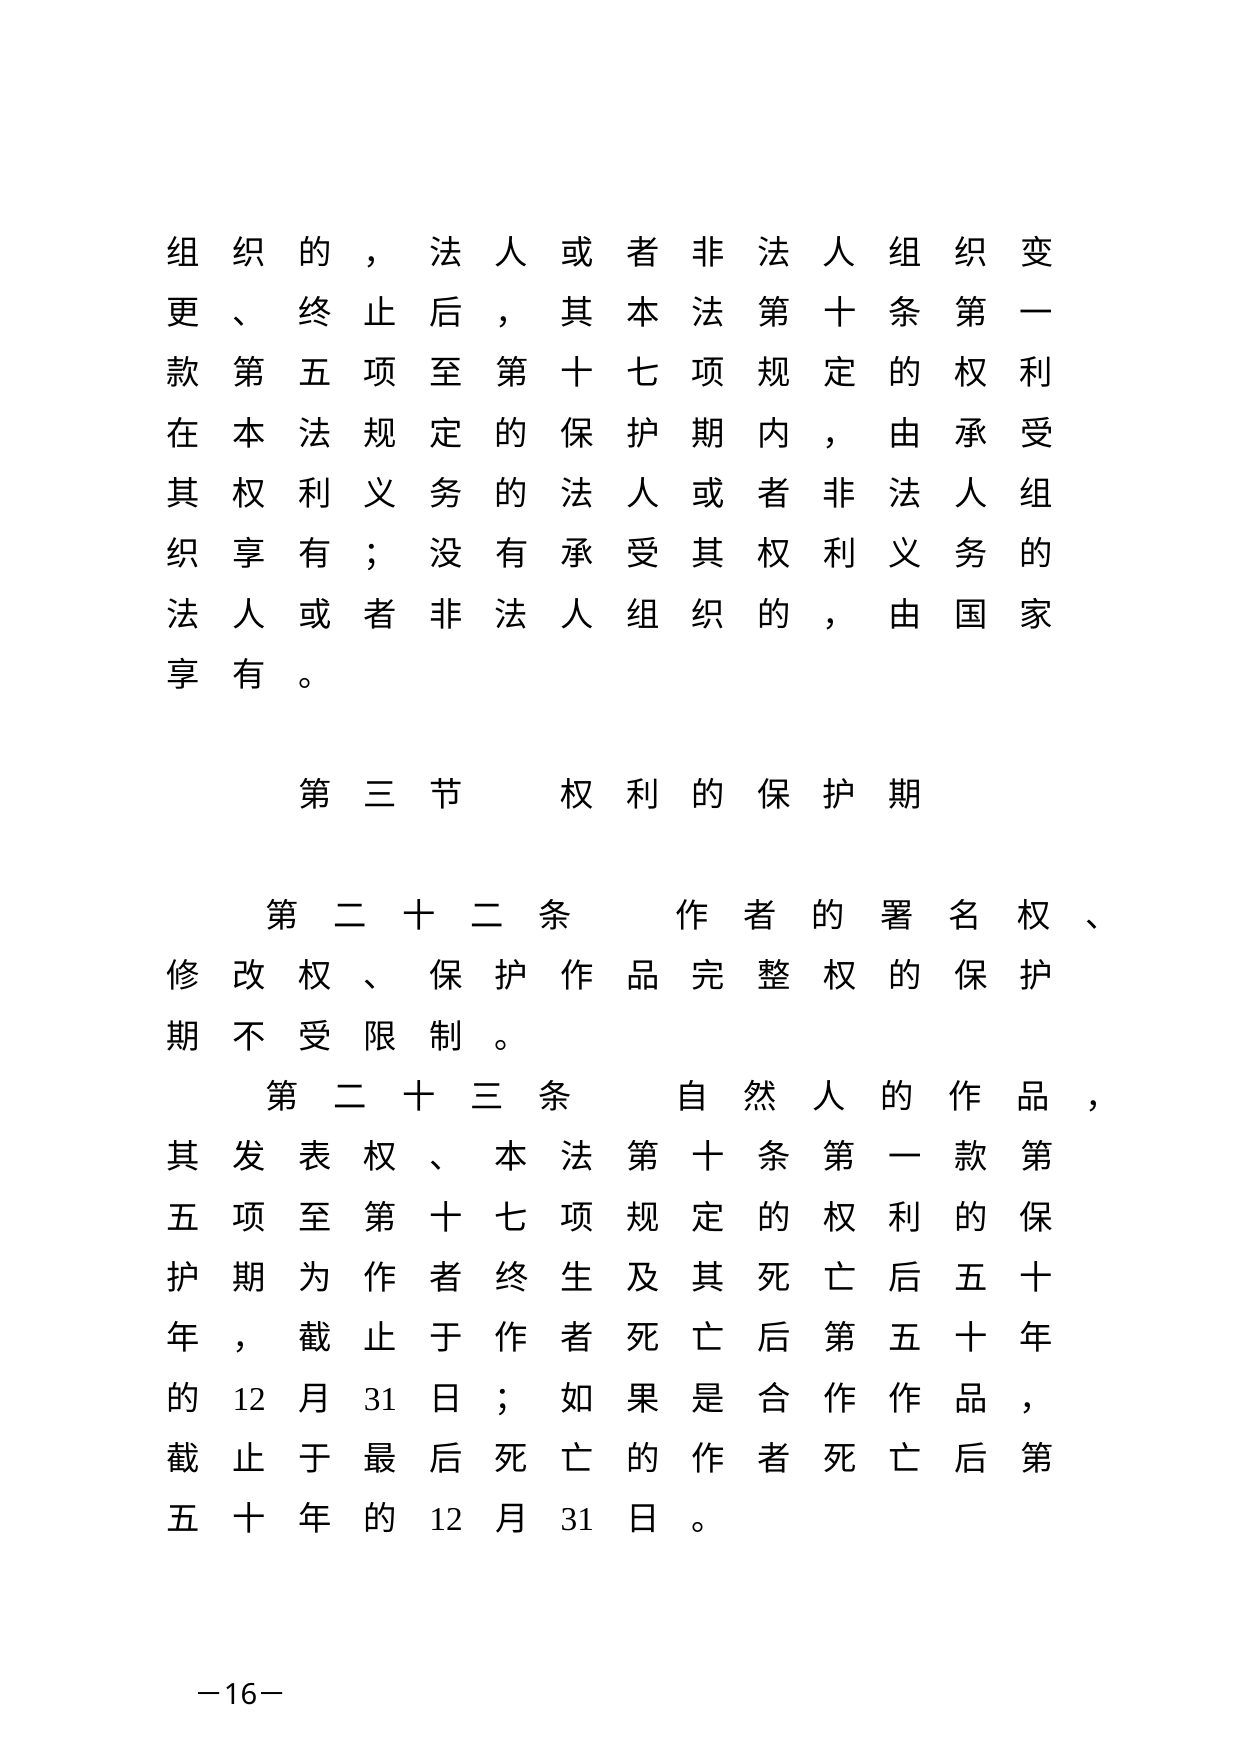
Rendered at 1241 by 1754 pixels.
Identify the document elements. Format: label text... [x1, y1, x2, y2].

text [167, 219, 1085, 702]
text 第三节 权利的保护期 [167, 762, 1085, 822]
text 第二十三条 自然人的作品，其发表权、本法第十条第一款第五项至第十七项规定的权利的保护期为作者终生及其死亡后五十年，截止于作者死亡后第五十年的12月31日；如果是合作作品，截止于最后死亡的作者死亡后第五十年的12月31日。 [167, 1064, 1085, 1546]
text 第二十二条 作者的署名权、修改权、保护作品完整权的保护期不受限制。 [167, 883, 1085, 1064]
